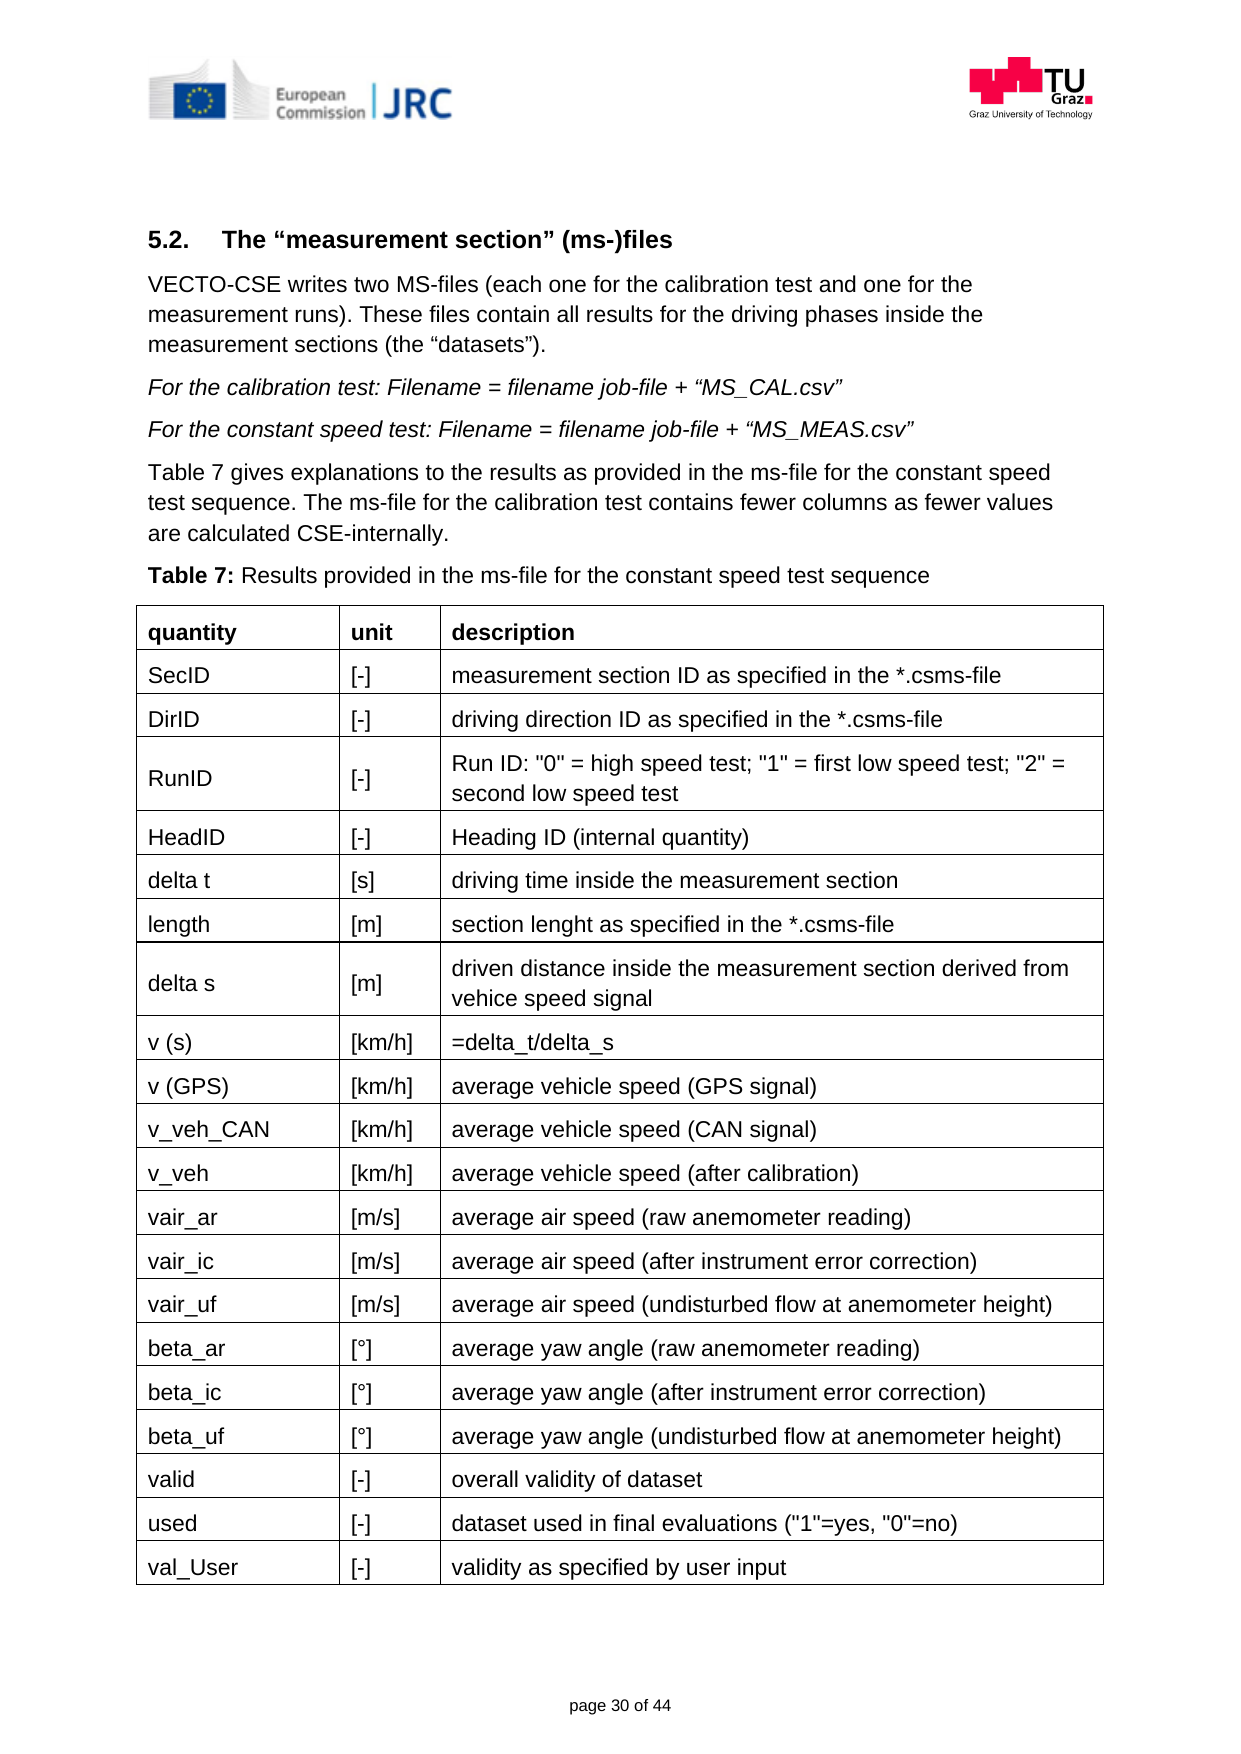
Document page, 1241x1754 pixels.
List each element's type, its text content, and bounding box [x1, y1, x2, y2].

table_cell used [137, 1498, 339, 1540]
table_header quantity [137, 606, 339, 649]
table_cell average air speed (after instrument error correction) [441, 1235, 1103, 1278]
table_cell [m] [340, 899, 440, 941]
table_cell v_veh [137, 1148, 339, 1190]
table_cell v_veh_CAN [137, 1104, 339, 1147]
text For the constant speed test: Filename = filename job-file + “MS_MEAS.csv” [148, 416, 1092, 443]
text For the calibration test: Filename = filename job-file + “MS_CAL.csv” [148, 374, 1092, 400]
table_cell average yaw angle (undisturbed flow at anemometer height) [441, 1410, 1103, 1453]
table_cell delta t [137, 855, 339, 898]
table_cell valid [137, 1454, 339, 1497]
table_cell [km/h] [340, 1060, 440, 1103]
table_cell beta_ar [137, 1323, 339, 1365]
table_cell driven distance inside the measurement section derived from vehice speed signal [441, 943, 1103, 1015]
table_cell Run ID: "0" = high speed test; "1" = first low speed test; "2" = second low speed test [441, 737, 1103, 810]
table_cell length [137, 899, 339, 941]
subtitle The “measurement section” (ms-)files [148, 225, 1092, 254]
table_cell [-] [340, 694, 440, 736]
table_header description [441, 606, 1103, 649]
table_cell average vehicle speed (after calibration) [441, 1148, 1103, 1190]
table_cell delta s [137, 943, 339, 1015]
table_cell DirID [137, 694, 339, 736]
table_cell vair_ar [137, 1191, 339, 1234]
table_cell average yaw angle (after instrument error correction) [441, 1366, 1103, 1409]
picture [147, 56, 453, 120]
table_cell [-] [340, 1541, 440, 1584]
table_cell [-] [340, 1498, 440, 1540]
table_cell [°] [340, 1323, 440, 1365]
table_cell [°] [340, 1410, 440, 1453]
table_cell measurement section ID as specified in the *.csms-file [441, 650, 1103, 692]
table_cell average air speed (undisturbed flow at anemometer height) [441, 1279, 1103, 1322]
table_cell HeadID [137, 811, 339, 854]
table_cell v (s) [137, 1016, 339, 1059]
table_cell vair_uf [137, 1279, 339, 1322]
table_cell average vehicle speed (GPS signal) [441, 1060, 1103, 1103]
table_cell [-] [340, 1454, 440, 1497]
table_cell Heading ID (internal quantity) [441, 811, 1103, 854]
table_cell average yaw angle (raw anemometer reading) [441, 1323, 1103, 1365]
table_cell [m/s] [340, 1279, 440, 1322]
table_cell [-] [340, 650, 440, 692]
table_cell val_User [137, 1541, 339, 1584]
table_cell SecID [137, 650, 339, 692]
table_cell [°] [340, 1366, 440, 1409]
table_cell driving time inside the measurement section [441, 855, 1103, 898]
table_cell vair_ic [137, 1235, 339, 1278]
table_cell validity as specified by user input [441, 1541, 1103, 1584]
table_cell beta_ic [137, 1366, 339, 1409]
picture [969, 57, 1093, 120]
table_cell [m] [340, 943, 440, 1015]
text Table 7: Results provided in the ms-file for the constant speed test sequence [148, 562, 1092, 589]
table_cell average vehicle speed (CAN signal) [441, 1104, 1103, 1147]
table_header unit [340, 606, 440, 649]
table_cell [km/h] [340, 1016, 440, 1059]
table_cell beta_uf [137, 1410, 339, 1453]
table_cell driving direction ID as specified in the *.csms-file [441, 694, 1103, 736]
text Table 7 gives explanations to the results as provided in the ms-file for the constant speed test sequence. The ms-file for the calibration test contains fewer columns as fewer values are calculated CSE-internally. [148, 459, 1092, 546]
table_cell [m/s] [340, 1191, 440, 1234]
table_cell [m/s] [340, 1235, 440, 1278]
table_cell average air speed (raw anemometer reading) [441, 1191, 1103, 1234]
table_cell [-] [340, 737, 440, 810]
table_cell [s] [340, 855, 440, 898]
table_cell RunID [137, 737, 339, 810]
table_cell [km/h] [340, 1104, 440, 1147]
table_cell overall validity of dataset [441, 1454, 1103, 1497]
table_cell [km/h] [340, 1148, 440, 1190]
table_cell [-] [340, 811, 440, 854]
table_cell section lenght as specified in the *.csms-file [441, 899, 1103, 941]
table_cell =delta_t/delta_s [441, 1016, 1103, 1059]
table_cell v (GPS) [137, 1060, 339, 1103]
table_cell dataset used in final evaluations ("1"=yes, "0"=no) [441, 1498, 1103, 1540]
text VECTO-CSE writes two MS-files (each one for the calibration test and one for the measurement runs). These files contain all results for the driving phases inside the measurement sections (the “datasets”). [148, 271, 1092, 357]
